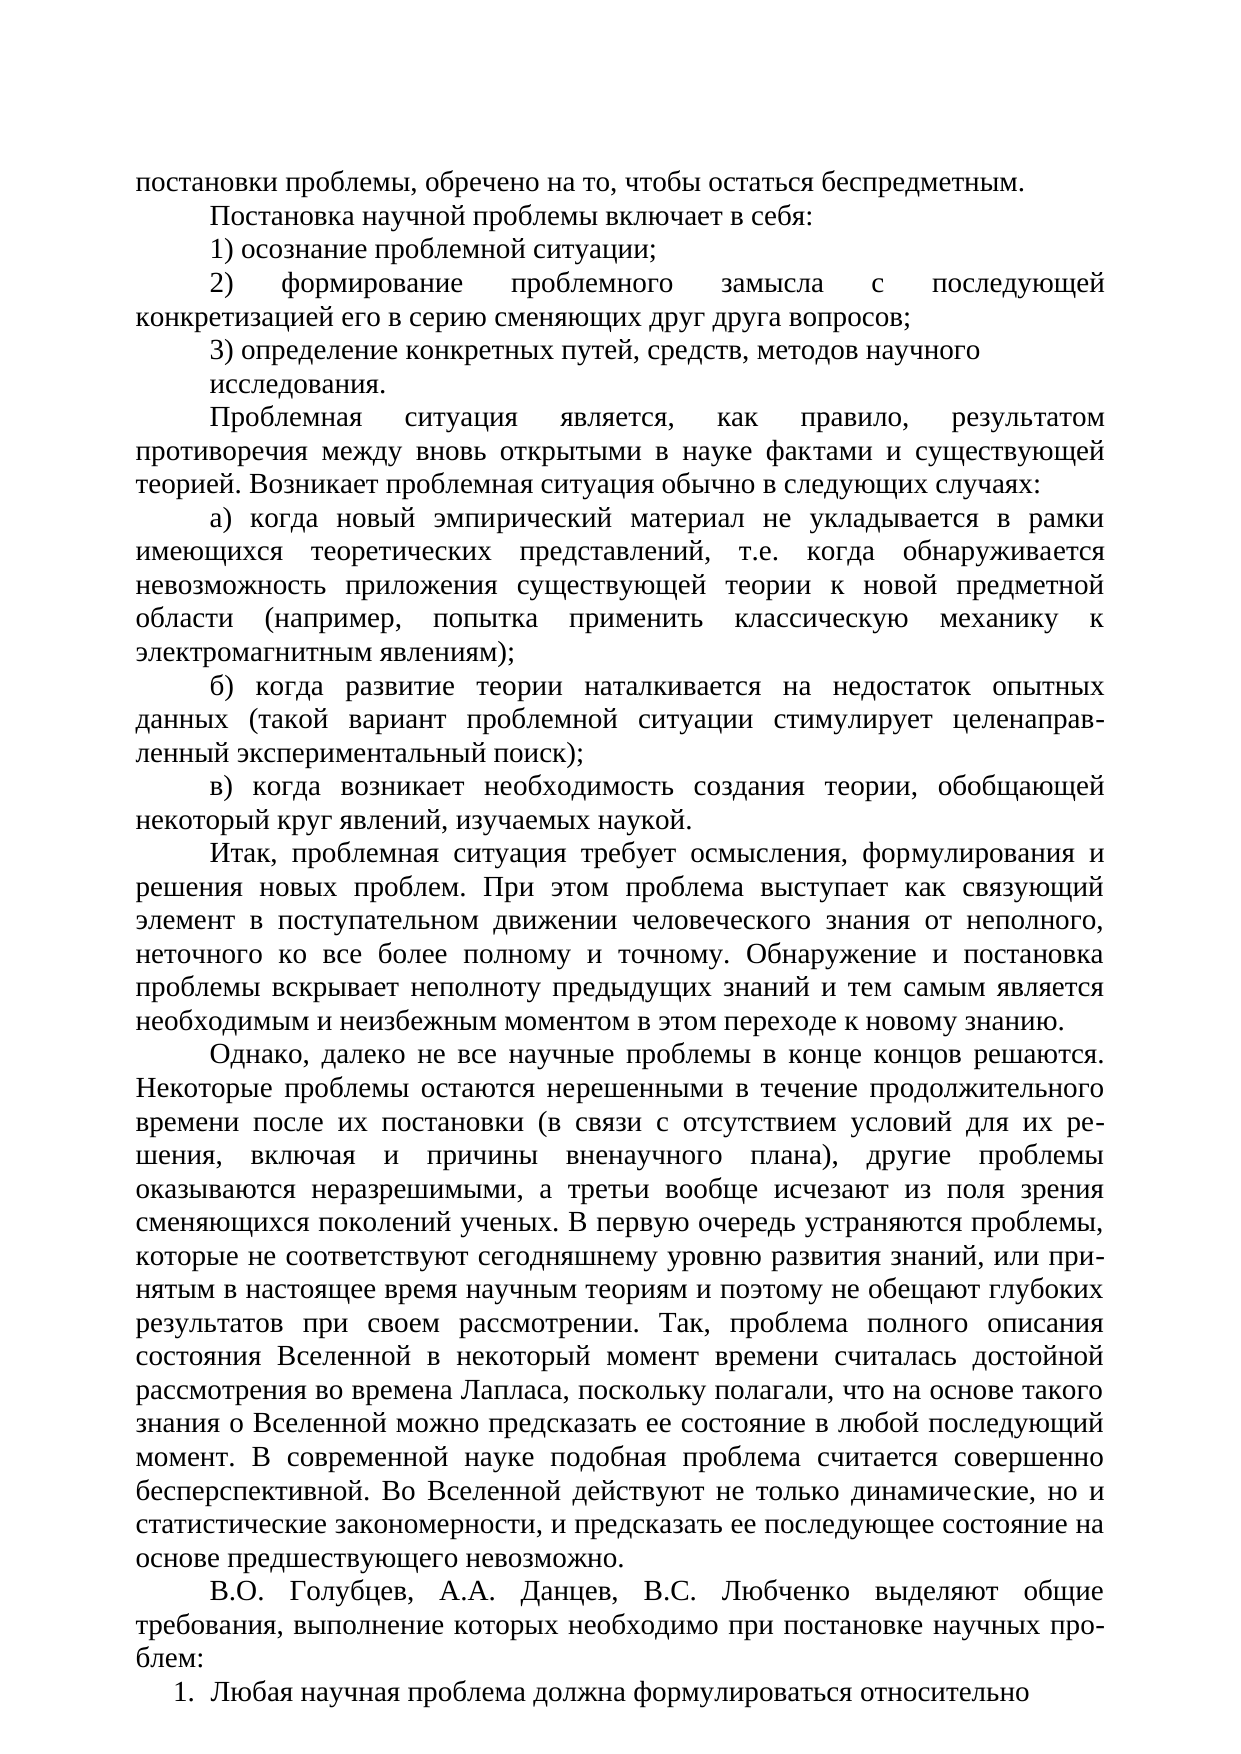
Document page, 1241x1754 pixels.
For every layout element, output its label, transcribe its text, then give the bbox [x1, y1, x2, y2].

text 2) формирование проблемного замысла с последующей конкретизацией его в серию сменяющих друг друга вопросов; [135, 265, 1105, 332]
text в) когда возникает необходимость создания теории, обобщающей некоторый круг явлений, изучаемых наукой. [135, 768, 1105, 835]
text 1) осознание проблемной ситуации; [135, 232, 1105, 265]
text а) когда новый эмпирический материал не укладывается в рамки имеющихся теоретических представлений, т.е. когда обнаруживается невозможность приложения существующей теории к новой предметной области (например, попытка применить классическую механику к электромагнитным явлениям); [135, 500, 1105, 668]
text В.О. Голубцев, А.А. Данцев, В.С. Любченко выделяют общие требования, выполнение которых необходимо при постановке научных проблем: [135, 1573, 1105, 1674]
list Любая научная проблема должна формулироваться относительно [173, 1674, 1105, 1707]
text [135, 164, 1105, 198]
text б) когда развитие теории наталкивается на недостаток опытных данных (такой вариант проблемной ситуации стимулирует целенаправленный экспериментальный поиск); [135, 668, 1105, 768]
text Итак, проблемная ситуация требует осмысления, формулирования и решения новых проблем. При этом проблема выступает как связующий элемент в поступательном движении человеческого знания от неполного, неточного ко все более полному и точному. Обнаружение и постановка проблемы вскрывает неполноту предыдущих знаний и тем самым является необходимым и неизбежным моментом в этом переходе к новому знанию. [135, 835, 1105, 1037]
text 3) определение конкретных путей, средств, методов научного [135, 332, 1105, 366]
text Проблемная ситуация является, как правило, результатом противоречия между вновь открытыми в науке фактами и существующей теорией. Возникает проблемная ситуация обычно в следующих случаях: [135, 399, 1105, 500]
text Постановка научной проблемы включает в себя: [135, 198, 1105, 232]
text исследования. [135, 366, 1105, 399]
text Однако, далеко не все научные проблемы в конце концов решаются. Некоторые проблемы остаются нерешенными в течение продолжительного времени после их постановки (в связи с отсутствием условий для их решения, включая и причины вненаучного плана), другие проблемы оказываются неразрешимыми, а третьи вообще исчезают из поля зрения сменяющихся поколений ученых. В первую очередь устраняются проблемы, которые не соответствуют сегодняшнему уровню развития знаний, или принятым в настоящее время научным теориям и поэтому не обещают глубоких результатов при своем рассмотрении. Так, проблема полного описания состояния Вселенной в некоторый момент времени считалась достойной рассмотрения во времена Лапласа, поскольку полагали, что на основе такого знания о Вселенной можно предсказать ее состояние в любой последующий момент. В современной науке подобная проблема считается совершенно бесперспективной. Во Вселенной действуют не только динамические, но и статистические закономерности, и предсказать ее последующее состояние на основе предшествующего невозможно. [135, 1037, 1105, 1573]
